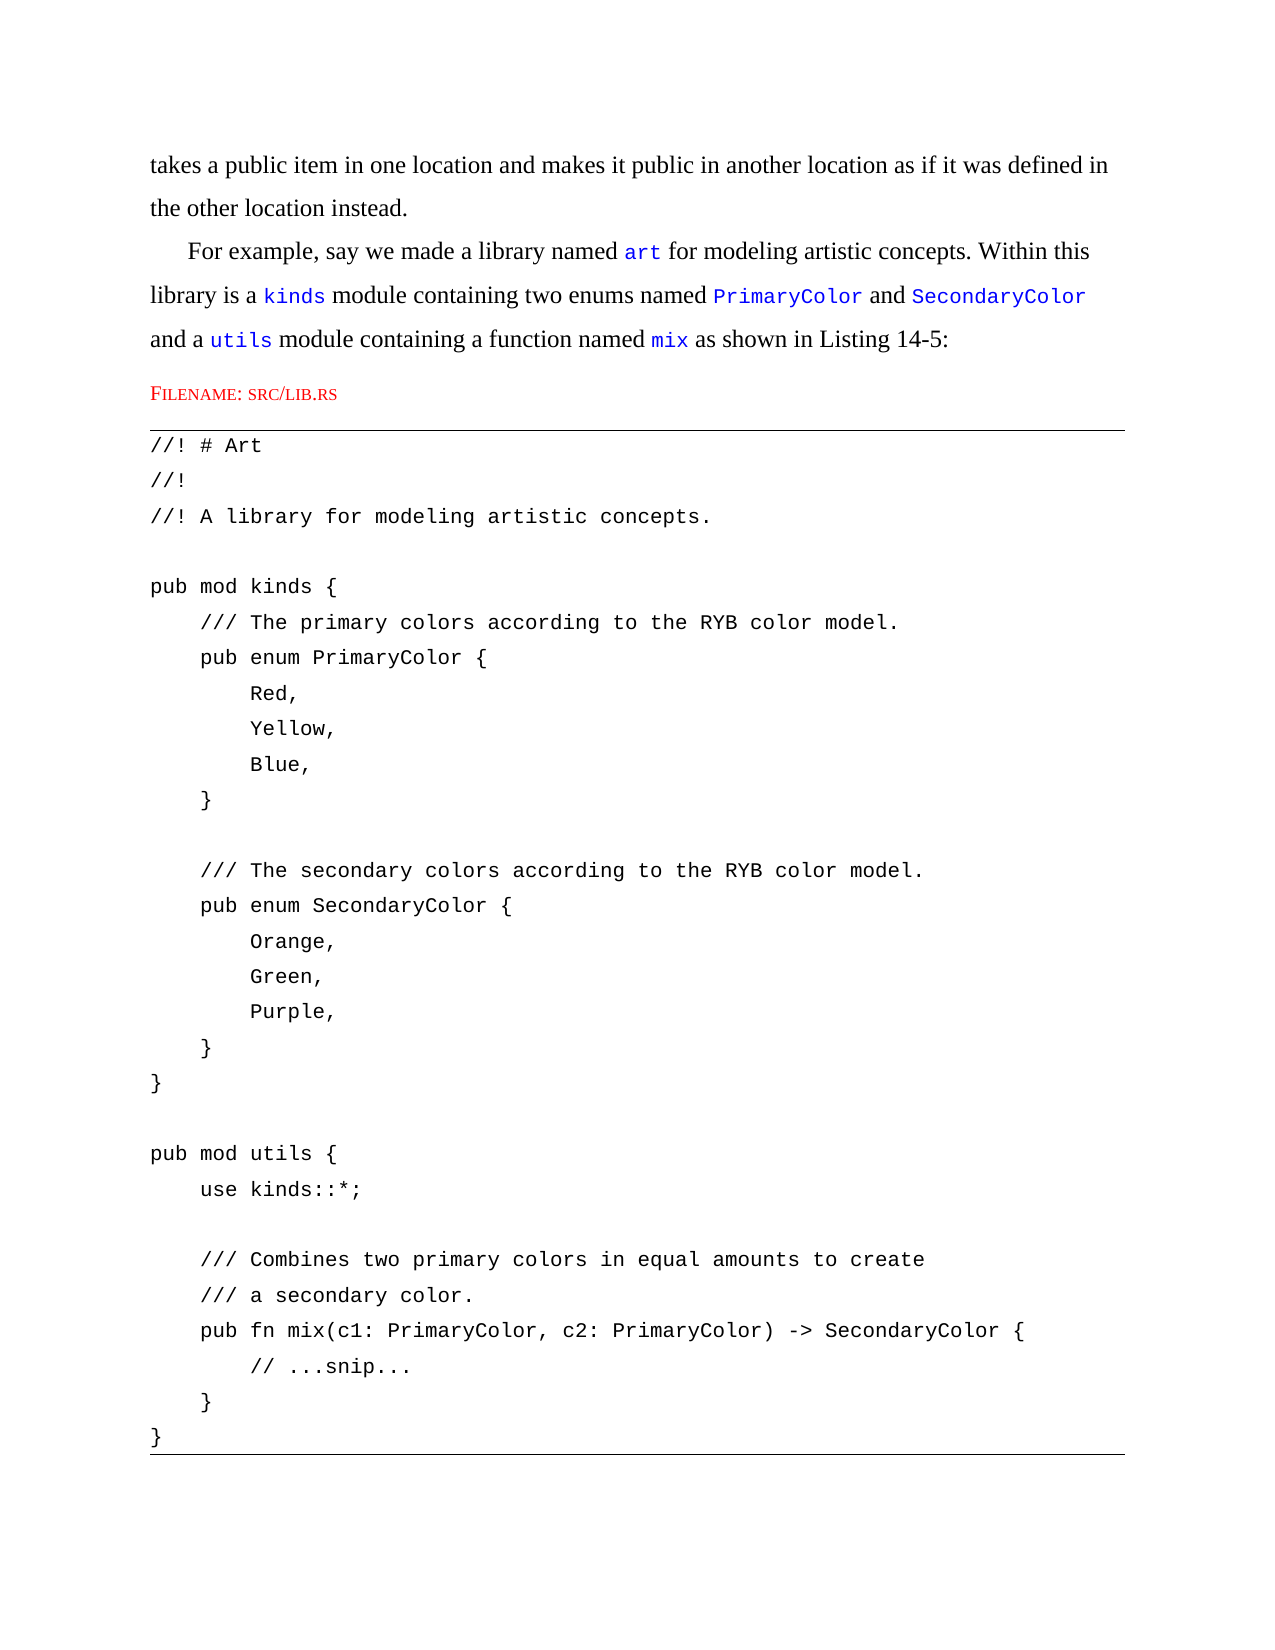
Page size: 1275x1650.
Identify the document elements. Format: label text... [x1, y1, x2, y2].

text pub mod kinds { [150, 576, 1125, 600]
text /// The primary colors according to the RYB color model. [150, 612, 1125, 636]
text use kinds::*; [150, 1178, 1125, 1202]
text } [150, 1072, 1125, 1096]
text /// a secondary color. [150, 1285, 1125, 1308]
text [150, 150, 1125, 222]
text Blue, [150, 753, 1125, 777]
text Purple, [150, 1001, 1125, 1025]
text //! # Art [150, 431, 1125, 458]
text } [150, 1391, 1125, 1415]
text Orange, [150, 931, 1125, 954]
text } [150, 1426, 1125, 1454]
text //! [150, 470, 1125, 494]
text pub enum SecondaryColor { [150, 895, 1125, 919]
text /// Combines two primary colors in equal amounts to create [150, 1249, 1125, 1273]
text Red, [150, 683, 1125, 706]
text /// The secondary colors according to the RYB color model. [150, 860, 1125, 883]
text Yellow, [150, 718, 1125, 742]
text } [150, 789, 1125, 813]
text // ...snip... [150, 1356, 1125, 1379]
text pub enum PrimaryColor { [150, 647, 1125, 671]
text pub mod utils { [150, 1143, 1125, 1167]
text //! A library for modeling artistic concepts. [150, 506, 1125, 529]
text Filename: src/lib.rs [150, 381, 1125, 405]
text For example, say we made a library named art for modeling artistic concepts. Within this library is a kinds module containing two enums named PrimaryColor and SecondaryColor and a utils module containing a function named mix as shown in Listing 14-5: [150, 236, 1125, 354]
text Green, [150, 966, 1125, 990]
text pub fn mix(c1: PrimaryColor, c2: PrimaryColor) -> SecondaryColor { [150, 1320, 1125, 1344]
text } [150, 1037, 1125, 1061]
